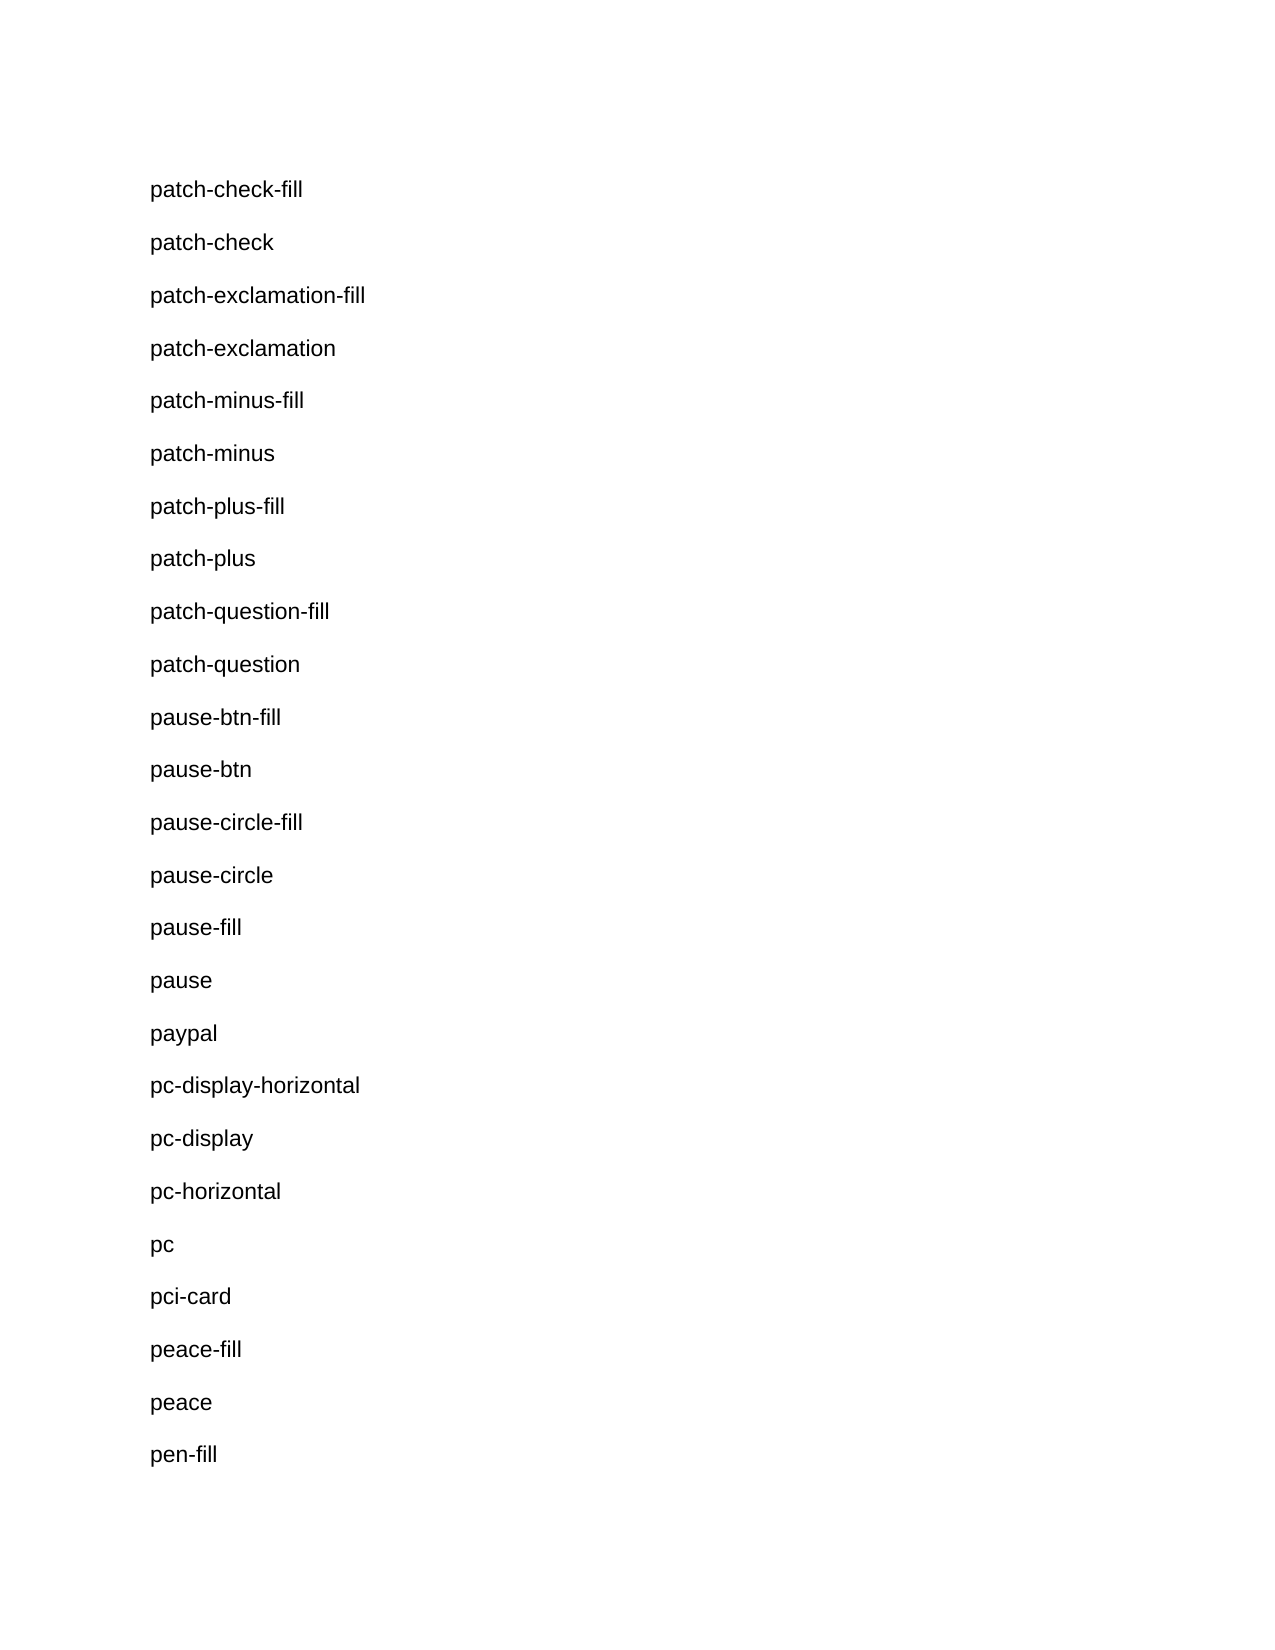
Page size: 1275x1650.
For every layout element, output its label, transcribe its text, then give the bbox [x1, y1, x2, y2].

text pen-fill [150, 1441, 1125, 1468]
text pause-btn [150, 756, 1125, 782]
text pc [150, 1231, 1125, 1257]
text pc-display [150, 1125, 1125, 1151]
text pci-card [150, 1283, 1125, 1309]
text patch-minus [150, 440, 1125, 466]
text patch-question-fill [150, 598, 1125, 624]
text pause-circle-fill [150, 809, 1125, 835]
text paypal [150, 1020, 1125, 1046]
text patch-exclamation [150, 334, 1125, 361]
text peace-fill [150, 1336, 1125, 1362]
text patch-minus-fill [150, 387, 1125, 413]
text peace [150, 1389, 1125, 1415]
text pause [150, 967, 1125, 993]
text pause-fill [150, 914, 1125, 941]
text pc-display-horizontal [150, 1072, 1125, 1099]
text patch-plus-fill [150, 493, 1125, 519]
text patch-exclamation-fill [150, 282, 1125, 308]
text patch-question [150, 651, 1125, 677]
text patch-check-fill [150, 176, 1125, 203]
text pause-btn-fill [150, 703, 1125, 730]
text patch-check [150, 229, 1125, 255]
text pause-circle [150, 862, 1125, 888]
text pc-horizontal [150, 1178, 1125, 1204]
text patch-plus [150, 545, 1125, 572]
